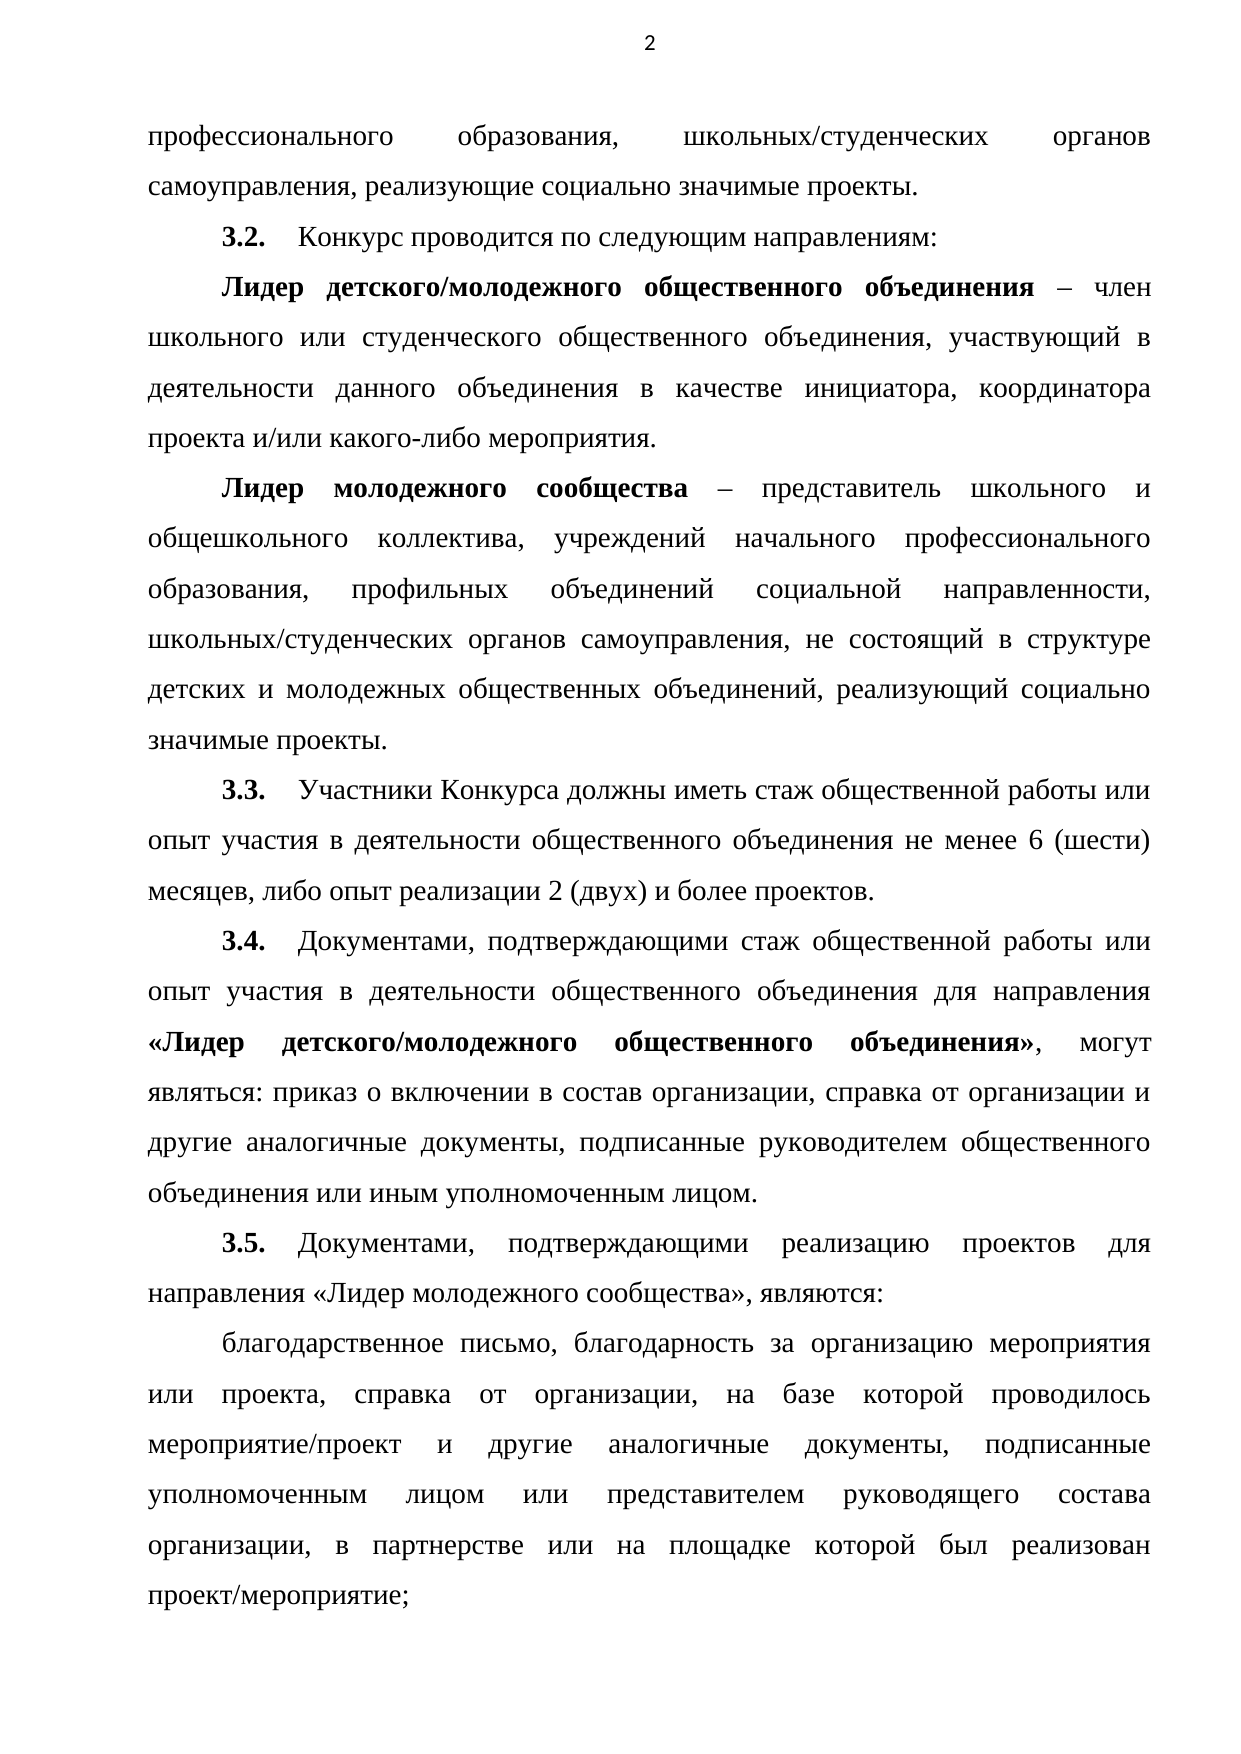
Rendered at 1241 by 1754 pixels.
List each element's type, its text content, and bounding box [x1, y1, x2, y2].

list Лидер молодежного сообщества – представитель школьного и общешкольного коллектива, учреждений начального профессионального образования, профильных объединений социальной направленности, школьных/студенческих органов самоуправления, не состоящий в структуре детских и молодежных общественных объединений, реализующий социально значимые проекты. [148, 470, 1152, 755]
list Документами, подтверждающими стаж общественной работы или опыт участия в деятельности общественного объединения для направления «Лидер детского/молодежного общественного объединения», могут являться: приказ о включении в состав организации, справка от организации и другие аналогичные документы, подписанные руководителем общественного объединения или иным уполномоченным лицом. [148, 923, 1152, 1208]
list Лидер детского/молодежного общественного объединения – член школьного или студенческого общественного объединения, участвующий в деятельности данного объединения в качестве инициатора, координатора проекта и/или какого-либо мероприятия. [148, 269, 1152, 453]
list Конкурс проводится по следующим направлениям: [148, 219, 1152, 252]
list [148, 118, 1152, 202]
list Документами, подтверждающими реализацию проектов для направления «Лидер молодежного сообщества», являются: [148, 1225, 1152, 1309]
list благодарственное письмо, благодарность за организацию мероприятия или проекта, справка от организации, на базе которой проводилось мероприятие/проект и другие аналогичные документы, подписанные уполномоченным лицом или представителем руководящего состава организации, в партнерстве или на площадке которой был реализован проект/мероприятие; [148, 1326, 1152, 1611]
list Участники Конкурса должны иметь стаж общественной работы или опыт участия в деятельности общественного объединения не менее 6 (шести) месяцев, либо опыт реализации 2 (двух) и более проектов. [148, 772, 1152, 906]
